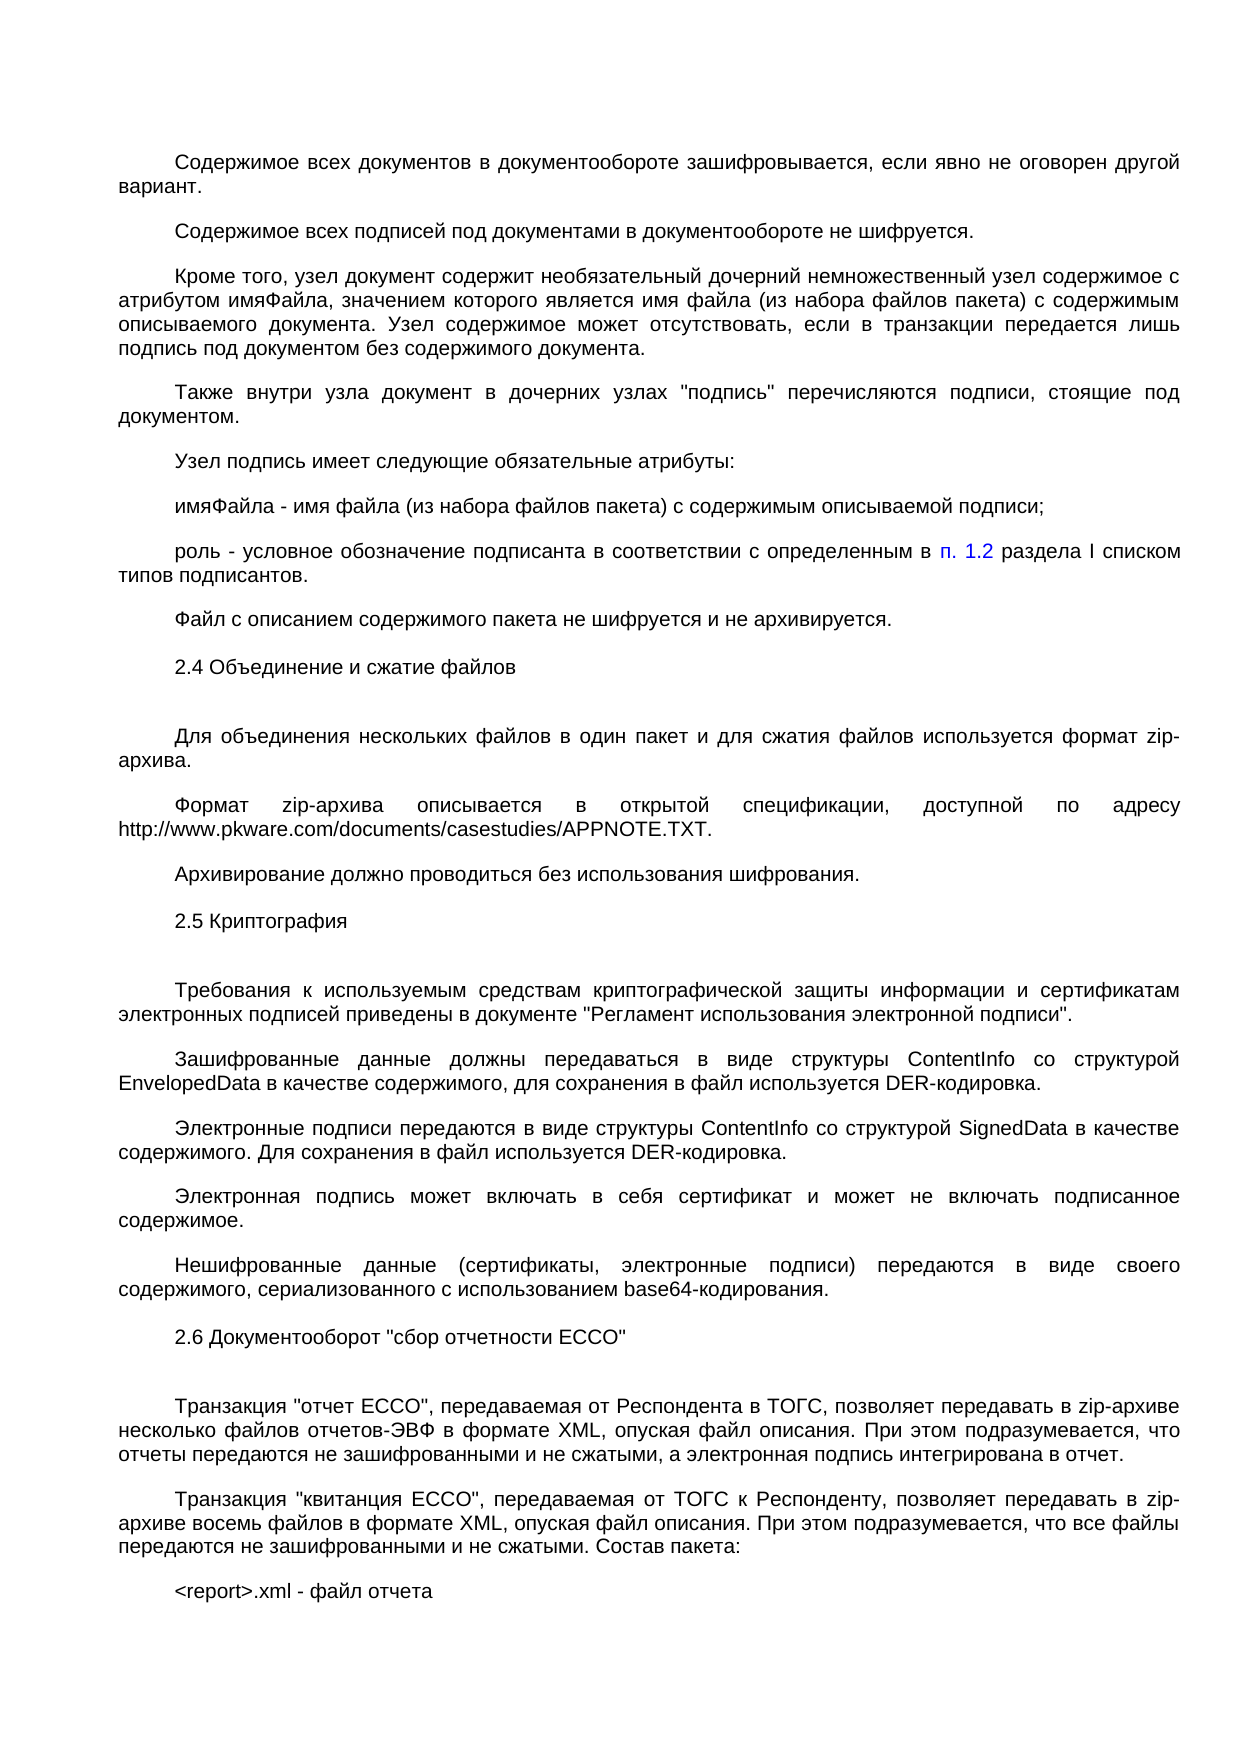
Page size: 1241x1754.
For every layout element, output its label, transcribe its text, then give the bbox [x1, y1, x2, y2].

text Транзакция "квитанция ЕССО", передаваемая от ТОГС к Респонденту, позволяет передавать в zip-архиве восемь файлов в формате XML, опуская файл описания. При этом подразумевается, что все файлы передаются не зашифрованными и не сжатыми. Состав пакета: [118, 1486, 1181, 1558]
text 2.4 Объединение и сжатие файлов [118, 655, 1181, 679]
text Зашифрованные данные должны передаваться в виде структуры ContentInfo со структурой EnvelopedData в качестве содержимого, для сохранения в файл используется DER-кодировка. [118, 1047, 1181, 1095]
text роль - условное обозначение подписанта в соответствии с определенным в п. 1.2 раздела I списком типов подписантов. [118, 538, 1181, 586]
text Содержимое всех документов в документообороте зашифровывается, если явно не оговорен другой вариант. [118, 150, 1181, 198]
text Для объединения нескольких файлов в один пакет и для сжатия файлов используется формат zip-архива. [118, 724, 1181, 772]
text Узел подпись имеет следующие обязательные атрибуты: [118, 449, 1181, 473]
text 2.6 Документооборот "сбор отчетности ЕССО" [118, 1325, 1181, 1349]
text Кроме того, узел документ содержит необязательный дочерний немножественный узел содержимое с атрибутом имяФайла, значением которого является имя файла (из набора файлов пакета) с содержимым описываемого документа. Узел содержимое может отсутствовать, если в транзакции передается лишь подпись под документом без содержимого документа. [118, 263, 1181, 359]
text имяФайла - имя файла (из набора файлов пакета) с содержимым описываемой подписи; [118, 494, 1181, 518]
text Также внутри узла документ в дочерних узлах "подпись" перечисляются подписи, стоящие под документом. [118, 380, 1181, 428]
text Архивирование должно проводиться без использования шифрования. [118, 861, 1181, 885]
text Нешифрованные данные (сертификаты, электронные подписи) передаются в виде своего содержимого, сериализованного с использованием base64-кодирования. [118, 1253, 1181, 1301]
text 2.5 Криптография [118, 909, 1181, 933]
text Электронная подпись может включать в себя сертификат и может не включать подписанное содержимое. [118, 1184, 1181, 1232]
text Транзакция "отчет ЕССО", передаваемая от Респондента в ТОГС, позволяет передавать в zip-архиве несколько файлов отчетов-ЭВФ в формате XML, опуская файл описания. При этом подразумевается, что отчеты передаются не зашифрованными и не сжатыми, а электронная подпись интегрирована в отчет. [118, 1394, 1181, 1466]
text Содержимое всех подписей под документами в документообороте не шифруется. [118, 219, 1181, 243]
text Формат zip-архива описывается в открытой спецификации, доступной по адресу http://www.pkware.com/documents/casestudies/APPNOTE.TXT. [118, 793, 1181, 841]
text Требования к используемым средствам криптографической защиты информации и сертификатам электронных подписей приведены в документе "Регламент использования электронной подписи". [118, 978, 1181, 1026]
text Файл с описанием содержимого пакета не шифруется и не архивируется. [118, 607, 1181, 631]
text Электронные подписи передаются в виде структуры ContentInfo со структурой SignedData в качестве содержимого. Для сохранения в файл используется DER-кодировка. [118, 1116, 1181, 1163]
text <report>.xml - файл отчета [118, 1579, 1181, 1603]
